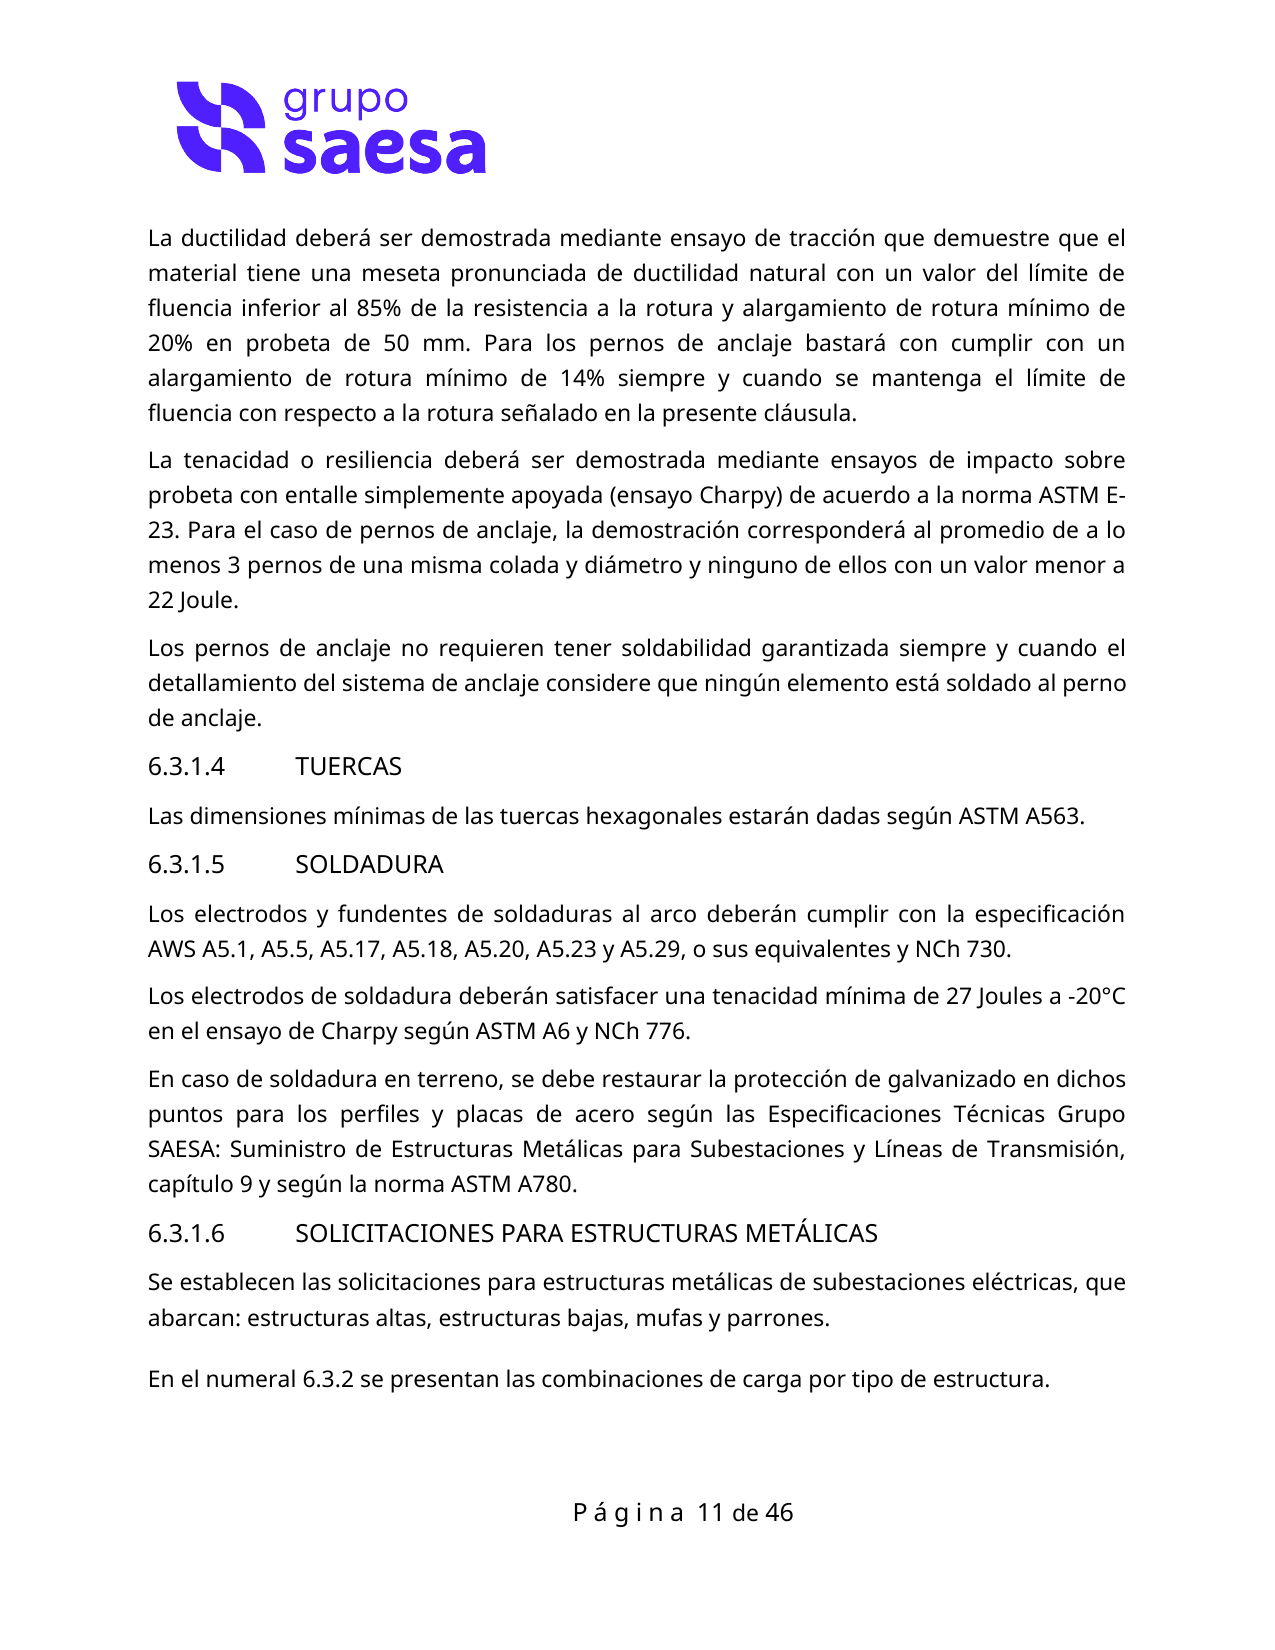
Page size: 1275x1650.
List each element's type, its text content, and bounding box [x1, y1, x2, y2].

text La tenacidad o resiliencia deberá ser demostrada mediante ensayos de impacto sobre probeta con entalle simplemente apoyada (ensayo Charpy) de acuerdo a la norma ASTM E-23. Para el caso de pernos de anclaje, la demostración corresponderá al promedio de a lo menos 3 pernos de una misma colada y diámetro y ninguno de ellos con un valor menor a 22 Joule. [148, 444, 1127, 615]
text Las dimensiones mínimas de las tuercas hexagonales estarán dadas según ASTM A563. [148, 799, 1127, 831]
text En caso de soldadura en terreno, se debe restaurar la protección de galvanizado en dichos puntos para los perfiles y placas de acero según las Especificaciones Técnicas Grupo SAESA: Suministro de Estructuras Metálicas para Subestaciones y Líneas de Transmisión, capítulo 9 y según la norma ASTM A780. [148, 1063, 1127, 1199]
text Los pernos de anclaje no requieren tener soldabilidad garantizada siempre y cuando el detallamiento del sistema de anclaje considere que ningún elemento está soldado al perno de anclaje. [148, 631, 1127, 733]
text En el numeral 6.3.2 se presentan las combinaciones de carga por tipo de estructura. [148, 1363, 1127, 1394]
subtitle SOLICITACIONES PARA ESTRUCTURAS METÁLICAS [148, 1215, 1127, 1249]
text La ductilidad deberá ser demostrada mediante ensayo de tracción que demuestre que el material tiene una meseta pronunciada de ductilidad natural con un valor del límite de fluencia inferior al 85% de la resistencia a la rotura y alargamiento de rotura mínimo de 20% en probeta de 50 mm. Para los pernos de anclaje bastará con cumplir con un alargamiento de rotura mínimo de 14% siempre y cuando se mantenga el límite de fluencia con respecto a la rotura señalado en la presente cláusula. [148, 221, 1127, 428]
subtitle TUERCAS [148, 749, 1127, 783]
text Los electrodos y fundentes de soldaduras al arco deberán cumplir con la especificación AWS A5.1, A5.5, A5.17, A5.18, A5.20, A5.23 y A5.29, o sus equivalentes y NCh 730. [148, 898, 1127, 964]
subtitle SOLDADURA [148, 847, 1127, 881]
text Se establecen las solicitaciones para estructuras metálicas de subestaciones eléctricas, que abarcan: estructuras altas, estructuras bajas, mufas y parrones. [148, 1266, 1127, 1333]
text Los electrodos de soldadura deberán satisfacer una tenacidad mínima de 27 Joules a -20°C en el ensayo de Charpy según ASTM A6 y NCh 776. [148, 980, 1127, 1046]
